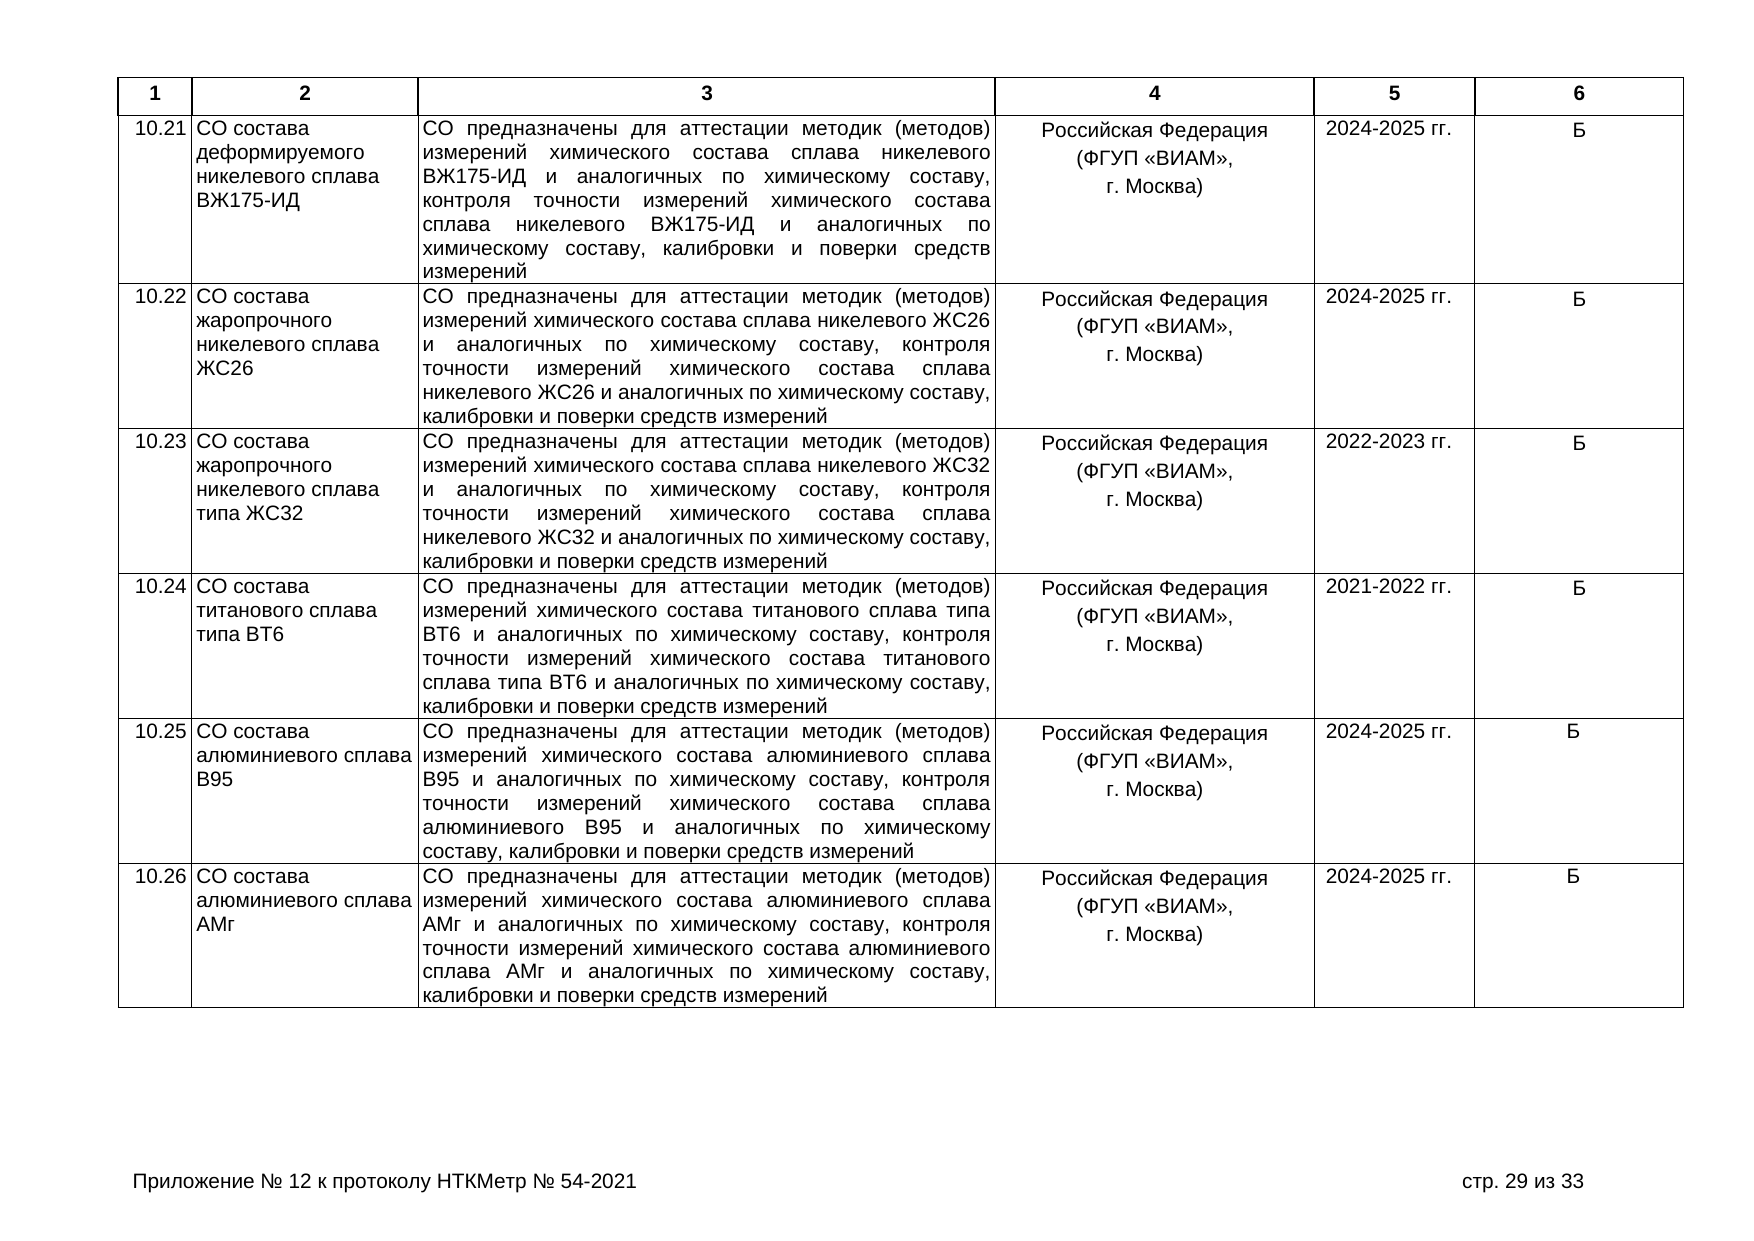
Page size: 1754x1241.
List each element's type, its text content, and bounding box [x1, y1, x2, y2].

table_cell 10.25 [119, 719, 191, 862]
table_cell 2024-2025 гг. [1315, 864, 1474, 1007]
table_cell Российская Федерация (ФГУП «ВИАМ», г. Москва) [996, 574, 1314, 718]
table_cell 2024-2025 гг. [1315, 116, 1474, 283]
table_cell Б [1475, 284, 1683, 428]
table_cell СО предназначены для аттестации методик (методов) измерений химического состава сплава никелевого ЖС32 и аналогичных по химическому составу, контроля точности измерений химического состава сплава никелевого ЖС32 и аналогичных по химическому составу, калибровки и поверки средств измерений [419, 429, 995, 573]
table_cell 10.23 [119, 429, 191, 573]
table_cell Б [1475, 429, 1683, 573]
table_cell СО предназначены для аттестации методик (методов) измерений химического состава сплава никелевого ЖС26 и аналогичных по химическому составу, контроля точности измерений химического состава сплава никелевого ЖС26 и аналогичных по химическому составу, калибровки и поверки средств измерений [419, 284, 995, 428]
table_cell 2024-2025 гг. [1315, 284, 1474, 428]
table_cell СО состава деформируемого никелевого сплава ВЖ175-ИД [192, 116, 418, 283]
table_cell Российская Федерация (ФГУП «ВИАМ», г. Москва) [996, 116, 1314, 283]
table_cell 2024-2025 гг. [1315, 719, 1474, 862]
table_cell СО предназначены для аттестации методик (методов) измерений химического состава алюминиевого сплава В95 и аналогичных по химическому составу, контроля точности измерений химического состава сплава алюминиевого В95 и аналогичных по химическому составу, калибровки и поверки средств измерений [419, 719, 995, 862]
table_header 4 [996, 78, 1313, 114]
table_cell Б [1475, 719, 1683, 862]
table_cell СО состава алюминиевого сплава В95 [192, 719, 418, 862]
table_header 2 [193, 78, 417, 114]
table_header 6 [1476, 78, 1683, 114]
table_cell Б [1475, 864, 1683, 1007]
table_cell СО состава титанового сплава типа ВТ6 [192, 574, 418, 718]
table_cell СО состава жаропрочного никелевого сплава типа ЖС32 [192, 429, 418, 573]
table_cell 10.22 [119, 284, 191, 428]
table_cell 2021-2022 гг. [1315, 574, 1474, 718]
table_cell 10.24 [119, 574, 191, 718]
table_cell Б [1475, 116, 1683, 283]
table_cell СО предназначены для аттестации методик (методов) измерений химического состава алюминиевого сплава АМг и аналогичных по химическому составу, контроля точности измерений химического состава алюминиевого сплава АМг и аналогичных по химическому составу, калибровки и поверки средств измерений [419, 864, 995, 1007]
table_cell 10.21 [119, 116, 191, 283]
table_cell Российская Федерация (ФГУП «ВИАМ», г. Москва) [996, 284, 1314, 428]
table_cell Российская Федерация (ФГУП «ВИАМ», г. Москва) [996, 719, 1314, 862]
table_cell 2022-2023 гг. [1315, 429, 1474, 573]
table_cell СО состава жаропрочного никелевого сплава ЖС26 [192, 284, 418, 428]
table_cell СО состава алюминиевого сплава АМг [192, 864, 418, 1007]
table_cell Российская Федерация (ФГУП «ВИАМ», г. Москва) [996, 429, 1314, 573]
table_cell Б [1475, 574, 1683, 718]
table_cell 10.26 [119, 864, 191, 1007]
table_cell СО предназначены для аттестации методик (методов) измерений химического состава сплава никелевого ВЖ175-ИД и аналогичных по химическому составу, контроля точности измерений химического состава сплава никелевого ВЖ175-ИД и аналогичных по химическому составу, калибровки и поверки средств измерений [419, 116, 995, 283]
table_header 5 [1315, 78, 1474, 114]
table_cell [996, 864, 1314, 1007]
table_header 3 [419, 78, 994, 114]
table_header 1 [119, 78, 191, 114]
table_cell СО предназначены для аттестации методик (методов) измерений химического состава титанового сплава типа ВТ6 и аналогичных по химическому составу, контроля точности измерений химического состава титанового сплава типа ВТ6 и аналогичных по химическому составу, калибровки и поверки средств измерений [419, 574, 995, 718]
